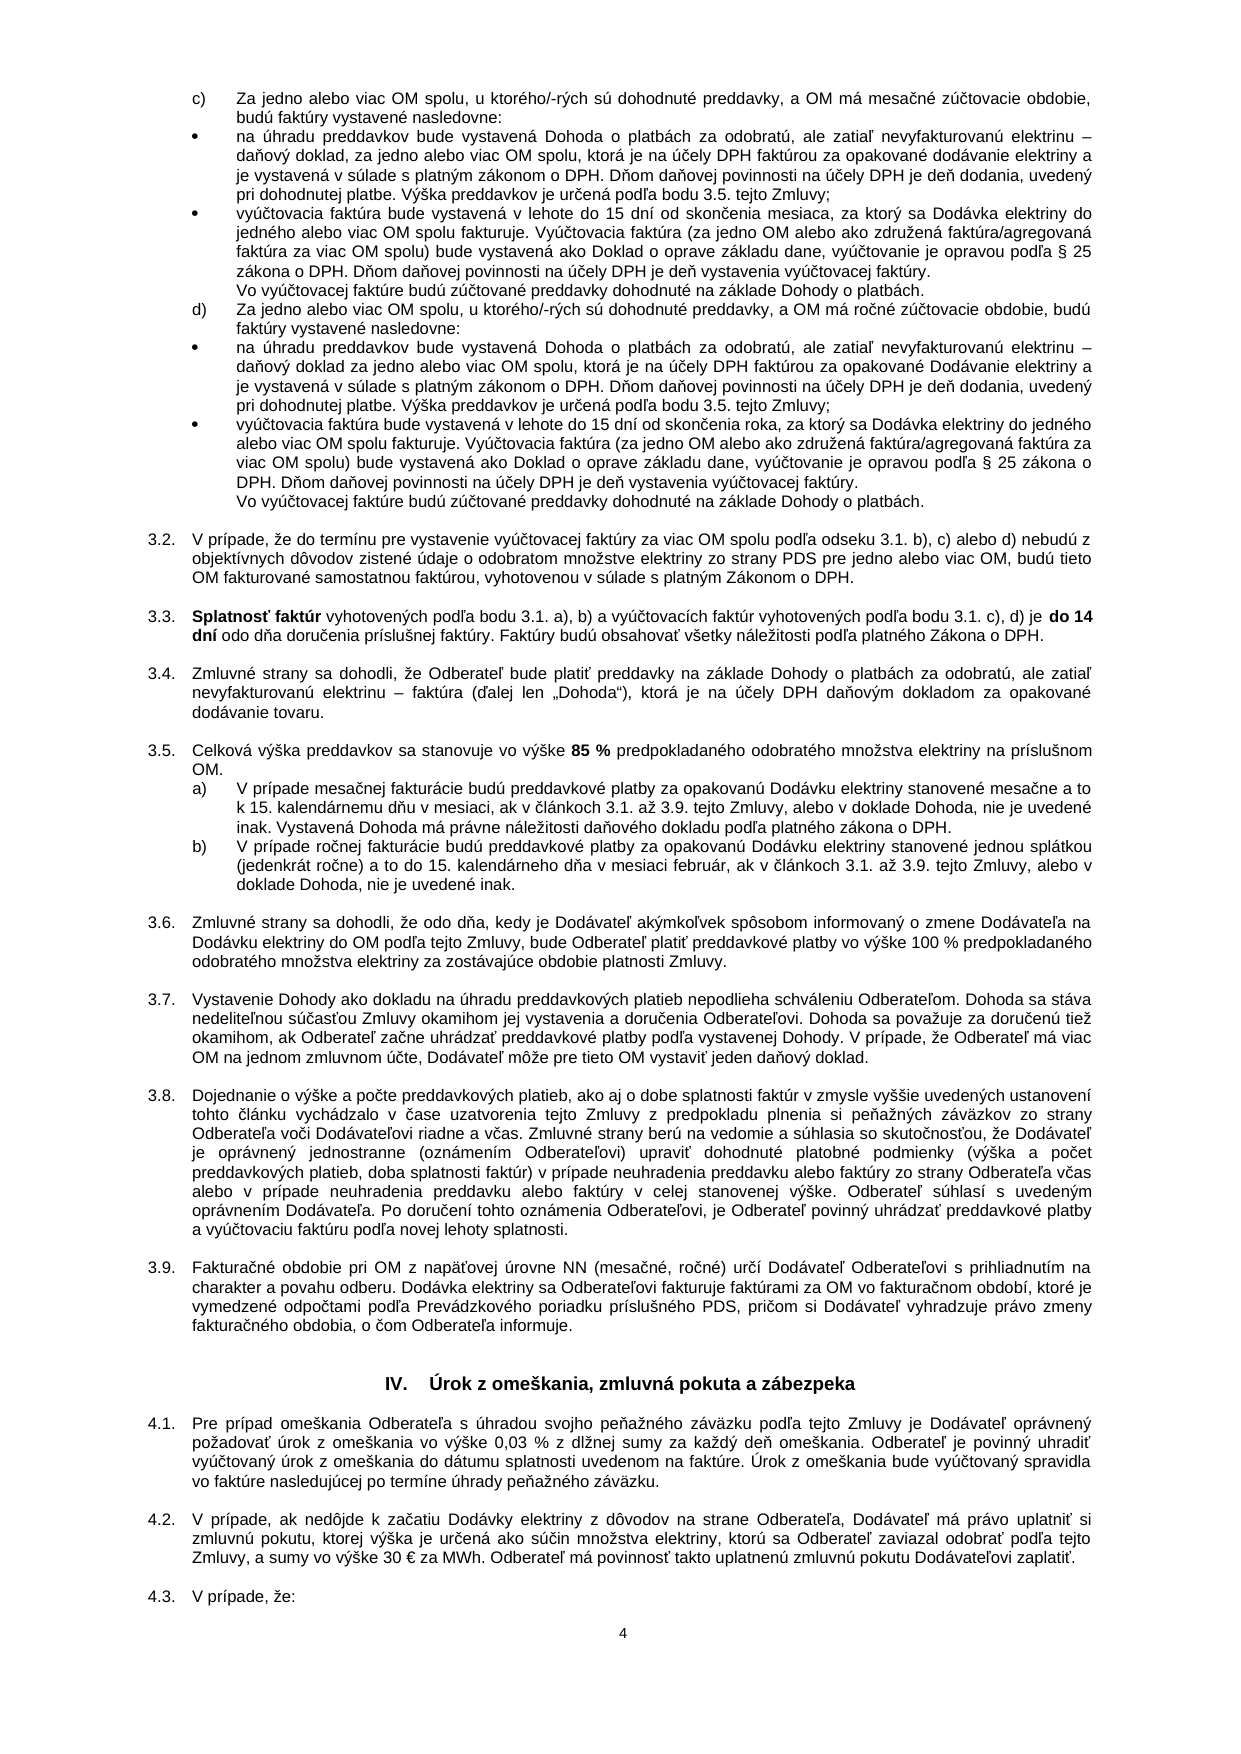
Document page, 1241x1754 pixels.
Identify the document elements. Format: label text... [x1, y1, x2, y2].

text Úrok z omeškania, zmluvná pokuta a zábezpeka [148, 1373, 1093, 1395]
text na úhradu preddavkov bude vystavená Dohoda o platbách za odobratú, ale zatiaľ nevyfakturovanú elektrinu – daňový doklad za jedno alebo viac OM spolu, ktorá je na účely DPH faktúrou za opakované Dodávanie elektriny a je vystavená v súlade s platným zákonom o DPH. Dňom daňovej povinnosti na účely DPH je deň dodania, uvedený pri dohodnutej platbe. Výška preddavkov je určená podľa bodu 3.5. tejto Zmluvy; [192, 338, 1093, 415]
text V prípade, ak nedôjde k začatiu Dodávky elektriny z dôvodov na strane Odberateľa, Dodávateľ má právo uplatniť si zmluvnú pokutu, ktorej výška je určená ako súčin množstva elektriny, ktorú sa Odberateľ zaviazal odobrať podľa tejto Zmluvy, a sumy vo výške 30 € za MWh. Odberateľ má povinnosť takto uplatnenú zmluvnú pokutu Dodávateľovi zaplatiť. [148, 1510, 1093, 1567]
text Celková výška preddavkov sa stanovuje vo výške 85 % predpokladaného odobratého množstva elektriny na príslušnom OM. [148, 741, 1093, 779]
text Splatnosť faktúr vyhotovených podľa bodu 3.1. a), b) a vyúčtovacích faktúr vyhotovených podľa bodu 3.1. c), d) je do 14 dní odo dňa doručenia príslušnej faktúry. Faktúry budú obsahovať všetky náležitosti podľa platného Zákona o DPH. [148, 607, 1093, 645]
list V prípade mesačnej fakturácie budú preddavkové platby za opakovanú Dodávku elektriny stanovené mesačne a to k 15. kalendárnemu dňu v mesiaci, ak v článkoch 3.1. až 3.9. tejto Zmluvy, alebo v doklade Dohoda, nie je uvedené inak. Vystavená Dohoda má právne náležitosti daňového dokladu podľa platného zákona o DPH. [192, 779, 1093, 837]
text Dojednanie o výške a počte preddavkových platieb, ako aj o dobe splatnosti faktúr v zmysle vyššie uvedených ustanovení tohto článku vychádzalo v čase uzatvorenia tejto Zmluvy z predpokladu plnenia si peňažných záväzkov zo strany Odberateľa voči Dodávateľovi riadne a včas. Zmluvné strany berú na vedomie a súhlasia so skutočnosťou, že Dodávateľ je oprávnený jednostranne (oznámením Odberateľovi) upraviť dohodnuté platobné podmienky (výška a počet preddavkových platieb, doba splatnosti faktúr) v prípade neuhradenia preddavku alebo faktúry zo strany Odberateľa včas alebo v prípade neuhradenia preddavku alebo faktúry v celej stanovenej výške. Odberateľ súhlasí s uvedeným oprávnením Dodávateľa. Po doručení tohto oznámenia Odberateľovi, je Odberateľ povinný uhrádzať preddavkové platby a vyúčtovaciu faktúru podľa novej lehoty splatnosti. [148, 1086, 1093, 1239]
text Za jedno alebo viac OM spolu, u ktorého/-rých sú dohodnuté preddavky, a OM má ročné zúčtovacie obdobie, budú faktúry vystavené nasledovne: [192, 300, 1093, 338]
text na úhradu preddavkov bude vystavená Dohoda o platbách za odobratú, ale zatiaľ nevyfakturovanú elektrinu – daňový doklad, za jedno alebo viac OM spolu, ktorá je na účely DPH faktúrou za opakované dodávanie elektriny a je vystavená v súlade s platným zákonom o DPH. Dňom daňovej povinnosti na účely DPH je deň dodania, uvedený pri dohodnutej platbe. Výška preddavkov je určená podľa bodu 3.5. tejto Zmluvy; [192, 127, 1093, 204]
text V prípade, že: [148, 1586, 1093, 1606]
text Zmluvné strany sa dohodli, že odo dňa, kedy je Dodávateľ akýmkoľvek spôsobom informovaný o zmene Dodávateľa na Dodávku elektriny do OM podľa tejto Zmluvy, bude Odberateľ platiť preddavkové platby vo výške 100 % predpokladaného odobratého množstva elektriny za zostávajúce obdobie platnosti Zmluvy. [148, 913, 1093, 971]
text Zmluvné strany sa dohodli, že Odberateľ bude platiť preddavky na základe Dohody o platbách za odobratú, ale zatiaľ nevyfakturovanú elektrinu – faktúra (ďalej len „Dohoda“), ktorá je na účely DPH daňovým dokladom za opakované dodávanie tovaru. [148, 664, 1093, 722]
text Za jedno alebo viac OM spolu, u ktorého/-rých sú dohodnuté preddavky, a OM má mesačné zúčtovacie obdobie, budú faktúry vystavené nasledovne: [192, 89, 1093, 127]
text V prípade, že do termínu pre vystavenie vyúčtovacej faktúry za viac OM spolu podľa odseku 3.1. b), c) alebo d) nebudú z objektívnych dôvodov zistené údaje o odobratom množstve elektriny zo strany PDS pre jedno alebo viac OM, budú tieto OM fakturované samostatnou faktúrou, vyhotovenou v súlade s platným Zákonom o DPH. [148, 530, 1093, 587]
list V prípade ročnej fakturácie budú preddavkové platby za opakovanú Dodávku elektriny stanovené jednou splátkou (jedenkrát ročne) a to do 15. kalendárneho dňa v mesiaci február, ak v článkoch 3.1. až 3.9. tejto Zmluvy, alebo v doklade Dohoda, nie je uvedené inak. [192, 837, 1093, 894]
list Vo vyúčtovacej faktúre budú zúčtované preddavky dohodnuté na základe Dohody o platbách. [236, 281, 1093, 300]
text Fakturačné obdobie pri OM z napäťovej úrovne NN (mesačné, ročné) určí Dodávateľ Odberateľovi s prihliadnutím na charakter a povahu odberu. Dodávka elektriny sa Odberateľovi fakturuje faktúrami za OM vo fakturačnom období, ktoré je vymedzené odpočtami podľa Prevádzkového poriadku príslušného PDS, pričom si Dodávateľ vyhradzuje právo zmeny fakturačného obdobia, o čom Odberateľa informuje. [148, 1258, 1093, 1335]
text Vystavenie Dohody ako dokladu na úhradu preddavkových platieb nepodlieha schváleniu Odberateľom. Dohoda sa stáva nedeliteľnou súčasťou Zmluvy okamihom jej vystavenia a doručenia Odberateľovi. Dohoda sa považuje za doručenú tiež okamihom, ak Odberateľ začne uhrádzať preddavkové platby podľa vystavenej Dohody. V prípade, že Odberateľ má viac OM na jednom zmluvnom účte, Dodávateľ môže pre tieto OM vystaviť jeden daňový doklad. [148, 990, 1093, 1067]
list Vo vyúčtovacej faktúre budú zúčtované preddavky dohodnuté na základe Dohody o platbách. [236, 492, 1093, 511]
text vyúčtovacia faktúra bude vystavená v lehote do 15 dní od skončenia mesiaca, za ktorý sa Dodávka elektriny do jedného alebo viac OM spolu fakturuje. Vyúčtovacia faktúra (za jedno OM alebo ako združená faktúra/agregovaná faktúra za viac OM spolu) bude vystavená ako Doklad o oprave základu dane, vyúčtovanie je opravou podľa § 25 zákona o DPH. Dňom daňovej povinnosti na účely DPH je deň vystavenia vyúčtovacej faktúry. [192, 204, 1093, 281]
text vyúčtovacia faktúra bude vystavená v lehote do 15 dní od skončenia roka, za ktorý sa Dodávka elektriny do jedného alebo viac OM spolu fakturuje. Vyúčtovacia faktúra (za jedno OM alebo ako združená faktúra/agregovaná faktúra za viac OM spolu) bude vystavená ako Doklad o oprave základu dane, vyúčtovanie je opravou podľa § 25 zákona o DPH. Dňom daňovej povinnosti na účely DPH je deň vystavenia vyúčtovacej faktúry. [192, 415, 1093, 492]
text Pre prípad omeškania Odberateľa s úhradou svojho peňažného záväzku podľa tejto Zmluvy je Dodávateľ oprávnený požadovať úrok z omeškania vo výške 0,03 % z dlžnej sumy za každý deň omeškania. Odberateľ je povinný uhradiť vyúčtovaný úrok z omeškania do dátumu splatnosti uvedenom na faktúre. Úrok z omeškania bude vyúčtovaný spravidla vo faktúre nasledujúcej po termíne úhrady peňažného záväzku. [148, 1414, 1093, 1491]
